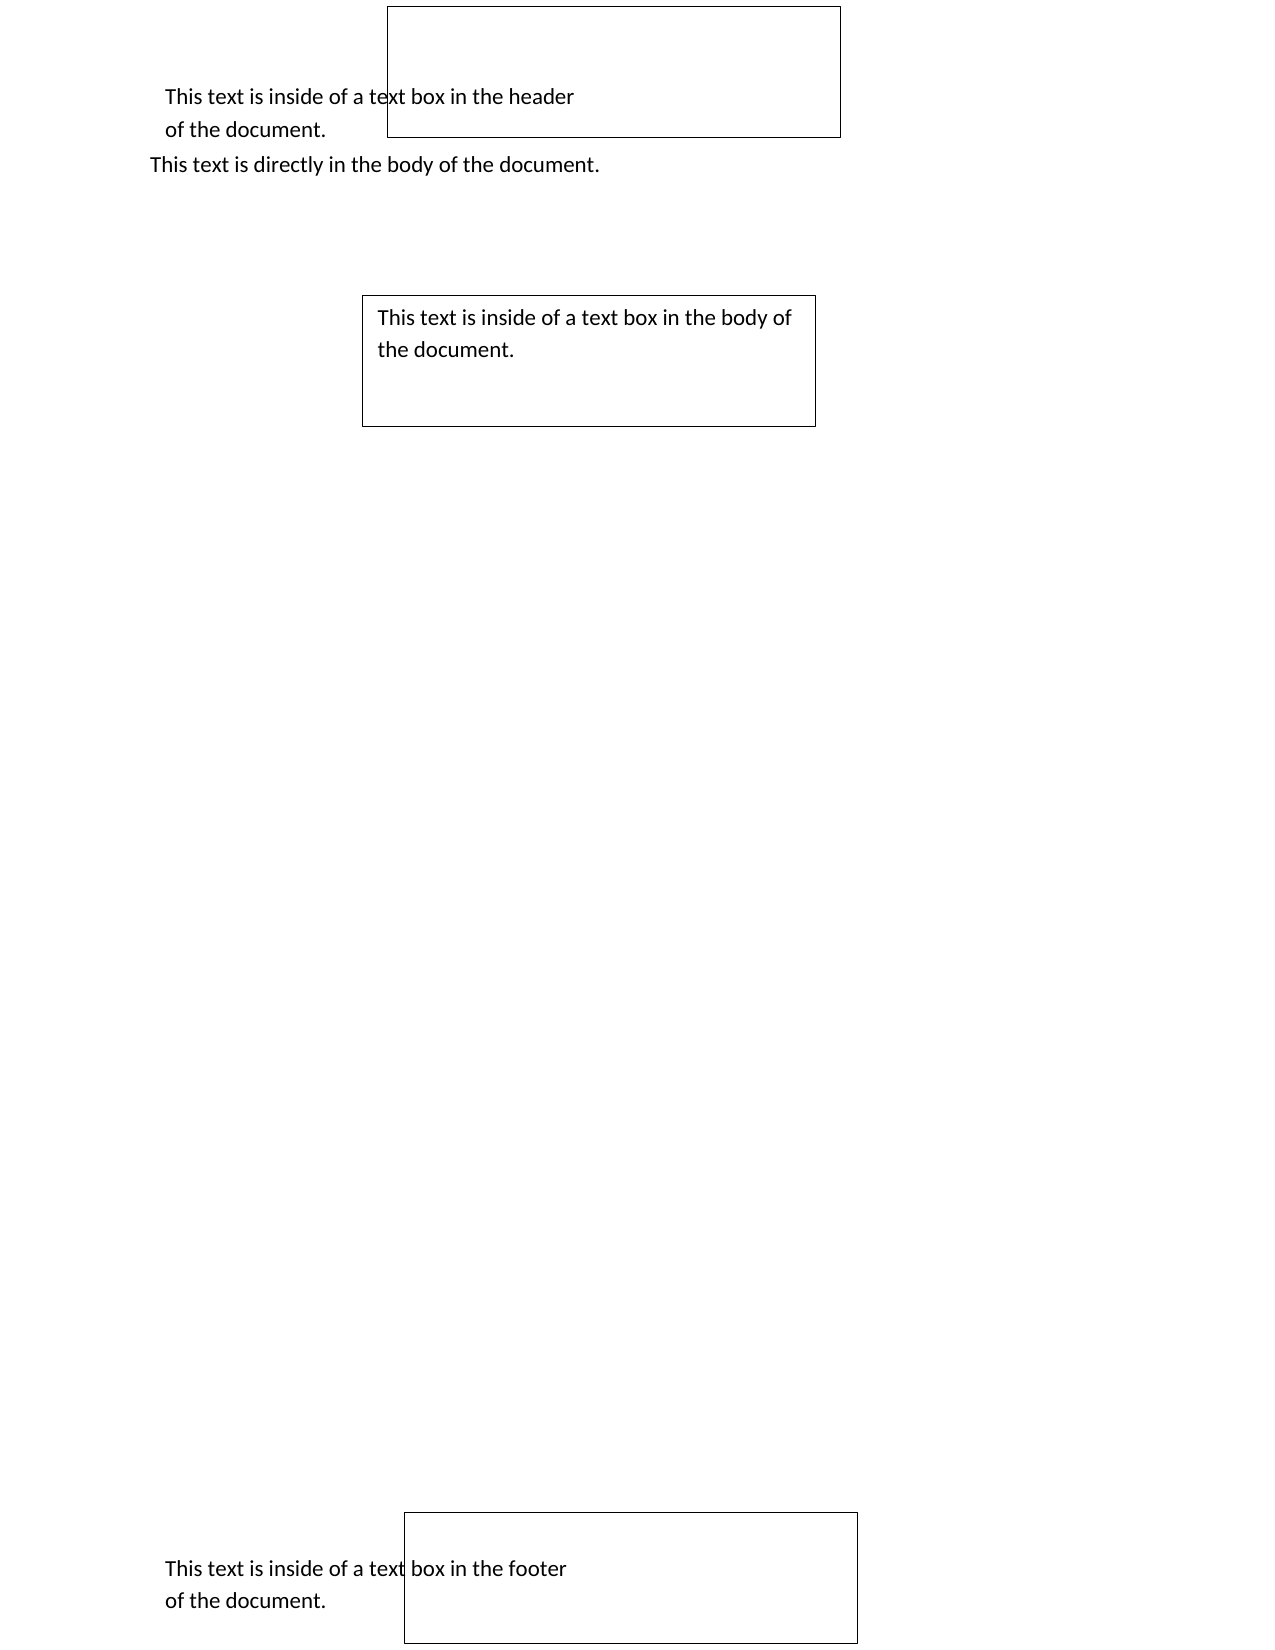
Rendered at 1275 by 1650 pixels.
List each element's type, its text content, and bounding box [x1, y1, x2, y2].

text This text is directly in the body of the document. [150, 150, 1125, 178]
